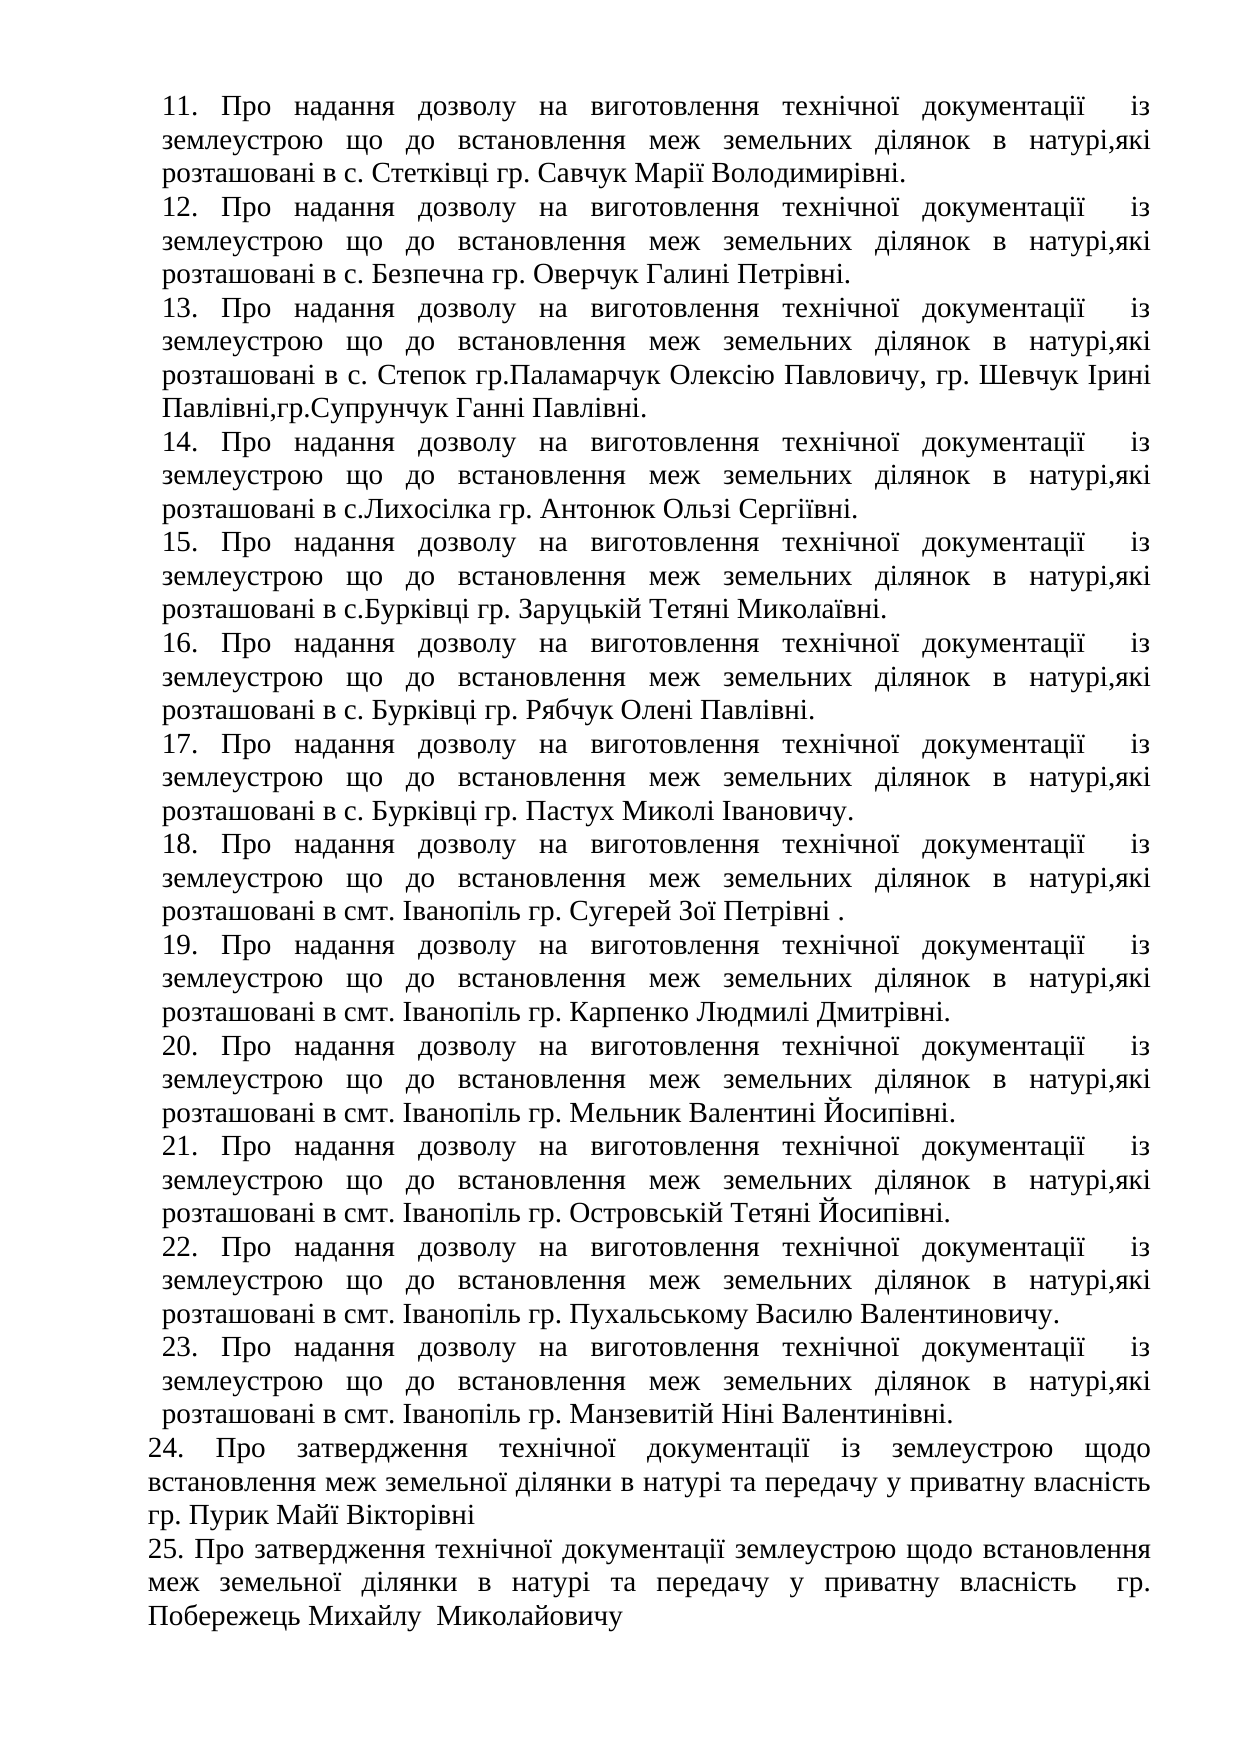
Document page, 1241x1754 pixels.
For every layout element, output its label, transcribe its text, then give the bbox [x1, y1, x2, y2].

text 13. Про надання дозволу на виготовлення технічної документації із землеустрою що до встановлення меж земельних ділянок в натурі,які розташовані в с. Степок гр.Паламарчук Олексію Павловичу, гр. Шевчук Ірині Павлівні,гр.Супрунчук Ганні Павлівні. [162, 290, 1152, 424]
text 14. Про надання дозволу на виготовлення технічної документації із землеустрою що до встановлення меж земельних ділянок в натурі,які розташовані в с.Лихосілка гр. Антонюк Ользі Сергіївні. [162, 424, 1152, 524]
text 20. Про надання дозволу на виготовлення технічної документації із землеустрою що до встановлення меж земельних ділянок в натурі,які розташовані в смт. Іванопіль гр. Мельник Валентині Йосипівні. [162, 1028, 1152, 1128]
text 16. Про надання дозволу на виготовлення технічної документації із землеустрою що до встановлення меж земельних ділянок в натурі,які розташовані в с. Бурківці гр. Рябчук Олені Павлівні. [162, 625, 1152, 726]
text 22. Про надання дозволу на виготовлення технічної документації із землеустрою що до встановлення меж земельних ділянок в натурі,які розташовані в смт. Іванопіль гр. Пухальському Василю Валентиновичу. [162, 1229, 1152, 1329]
text 19. Про надання дозволу на виготовлення технічної документації із землеустрою що до встановлення меж земельних ділянок в натурі,які розташовані в смт. Іванопіль гр. Карпенко Людмилі Дмитрівні. [162, 927, 1152, 1028]
text 15. Про надання дозволу на виготовлення технічної документації із землеустрою що до встановлення меж земельних ділянок в натурі,які розташовані в с.Бурківці гр. Заруцькій Тетяні Миколаївні. [162, 524, 1152, 625]
text 23. Про надання дозволу на виготовлення технічної документації із землеустрою що до встановлення меж земельних ділянок в натурі,які розташовані в смт. Іванопіль гр. Манзевитій Ніні Валентинівні. [162, 1329, 1152, 1430]
text 12. Про надання дозволу на виготовлення технічної документації із землеустрою що до встановлення меж земельних ділянок в натурі,які розташовані в с. Безпечна гр. Оверчук Галині Петрівні. [162, 189, 1152, 290]
text 25. Про затвердження технічної документації землеустрою щодо встановлення меж земельної ділянки в натурі та передачу у приватну власність гр. Побережець Михайлу Миколайовичу [148, 1531, 1152, 1631]
text 11. Про надання дозволу на виготовлення технічної документації із землеустрою що до встановлення меж земельних ділянок в натурі,які розташовані в с. Стетківці гр. Савчук Марії Володимирівні. [162, 88, 1152, 189]
text 24. Про затвердження технічної документації із землеустрою щодо встановлення меж земельної ділянки в натурі та передачу у приватну власність гр. Пурик Майї Вікторівні [148, 1430, 1152, 1531]
text 18. Про надання дозволу на виготовлення технічної документації із землеустрою що до встановлення меж земельних ділянок в натурі,які розташовані в смт. Іванопіль гр. Сугерей Зої Петрівні . [162, 826, 1152, 927]
text 21. Про надання дозволу на виготовлення технічної документації із землеустрою що до встановлення меж земельних ділянок в натурі,які розташовані в смт. Іванопіль гр. Островській Тетяні Йосипівні. [162, 1128, 1152, 1229]
text 17. Про надання дозволу на виготовлення технічної документації із землеустрою що до встановлення меж земельних ділянок в натурі,які розташовані в с. Бурківці гр. Пастух Миколі Івановичу. [162, 726, 1152, 826]
